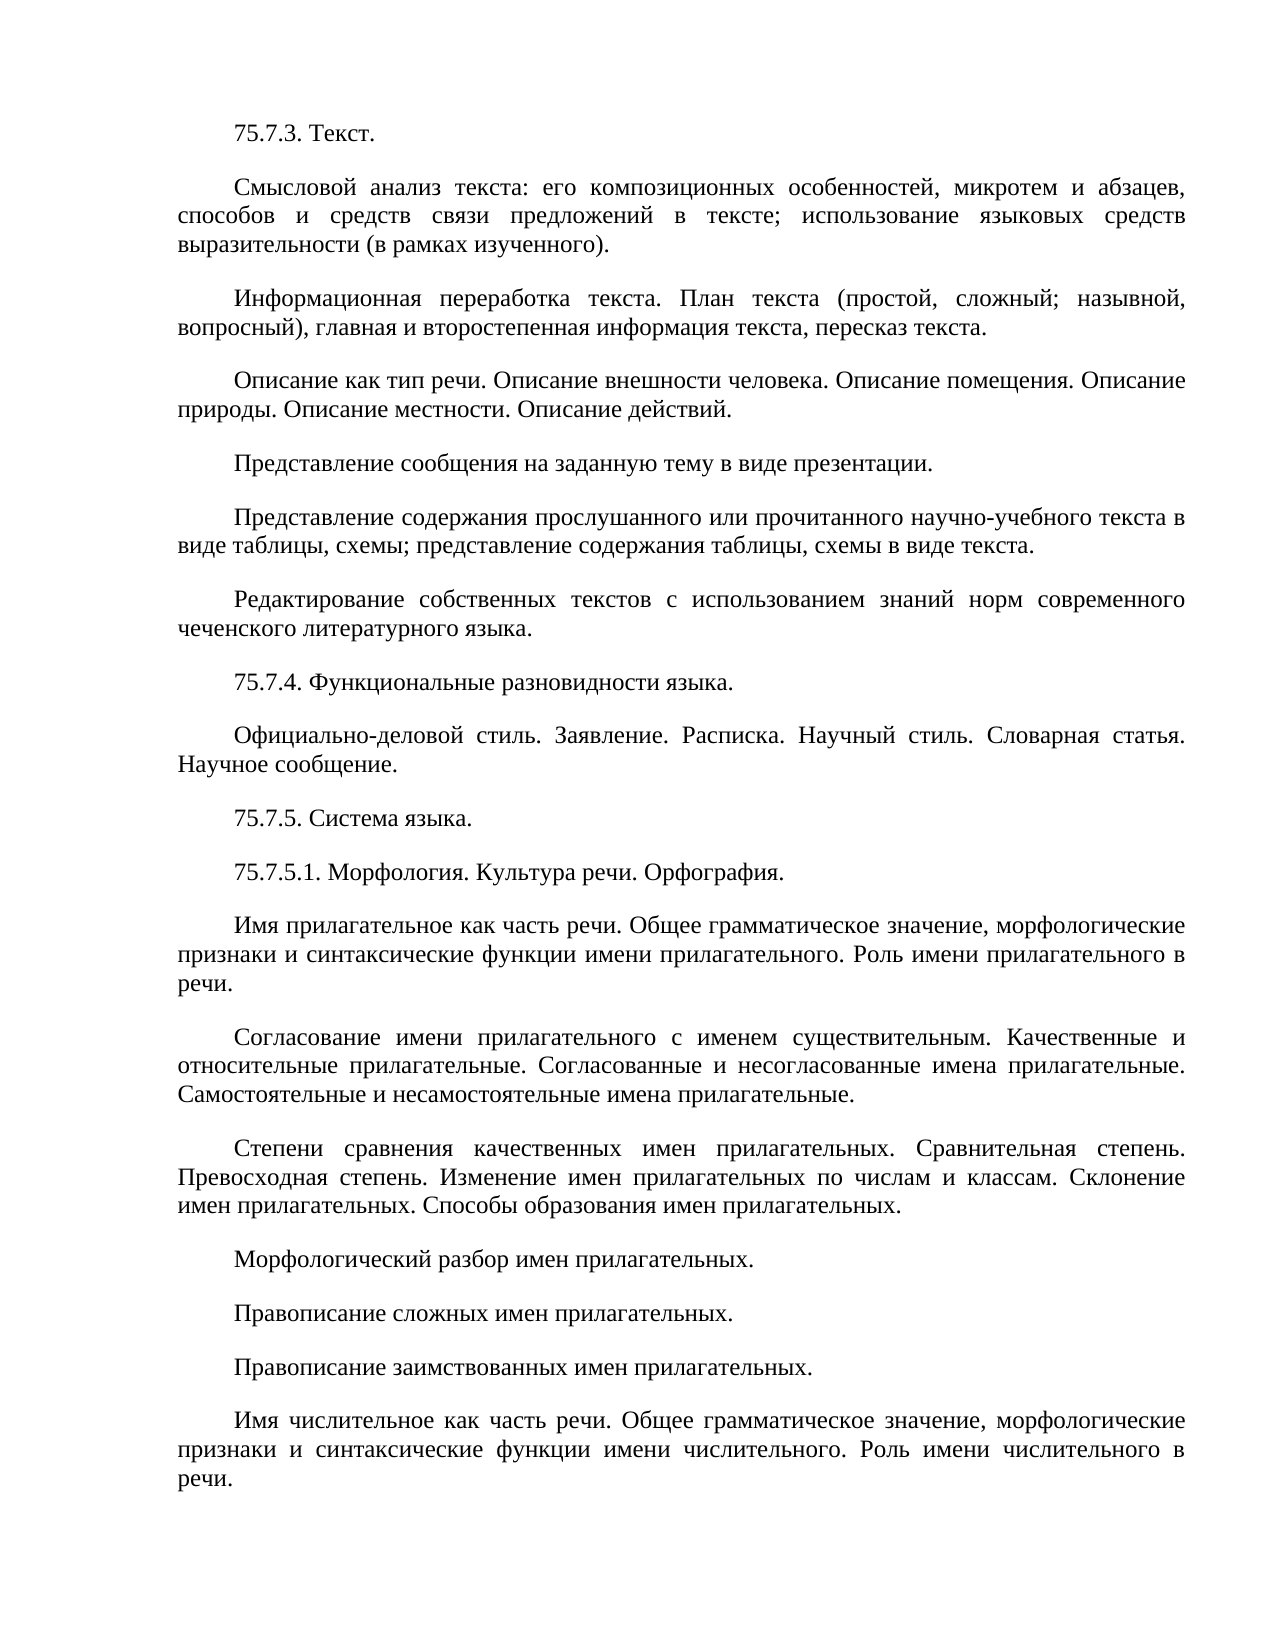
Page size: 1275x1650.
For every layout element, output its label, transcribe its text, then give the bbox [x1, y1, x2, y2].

text Представление сообщения на заданную тему в виде презентации. [177, 448, 1186, 477]
text Информационная переработка текста. План текста (простой, сложный; назывной, вопросный), главная и второстепенная информация текста, пересказ текста. [177, 283, 1186, 341]
text Правописание заимствованных имен прилагательных. [177, 1352, 1186, 1381]
text 75.7.4. Функциональные разновидности языка. [177, 667, 1186, 696]
text 75.7.5.1. Морфология. Культура речи. Орфография. [177, 857, 1186, 886]
text Согласование имени прилагательного с именем существительным. Качественные и относительные прилагательные. Согласованные и несогласованные имена прилагательные. Самостоятельные и несамостоятельные имена прилагательные. [177, 1022, 1186, 1108]
text Представление содержания прослушанного или прочитанного научно-учебного текста в виде таблицы, схемы; представление содержания таблицы, схемы в виде текста. [177, 502, 1186, 559]
text Правописание сложных имен прилагательных. [177, 1298, 1186, 1327]
text Смысловой анализ текста: его композиционных особенностей, микротем и абзацев, способов и средств связи предложений в тексте; использование языковых средств выразительности (в рамках изученного). [177, 172, 1186, 258]
text 75.7.3. Текст. [177, 118, 1186, 147]
text Степени сравнения качественных имен прилагательных. Сравнительная степень. Превосходная степень. Изменение имен прилагательных по числам и классам. Склонение имен прилагательных. Способы образования имен прилагательных. [177, 1133, 1186, 1219]
text Официально-деловой стиль. Заявление. Расписка. Научный стиль. Словарная статья. Научное сообщение. [177, 721, 1186, 778]
text Описание как тип речи. Описание внешности человека. Описание помещения. Описание природы. Описание местности. Описание действий. [177, 366, 1186, 423]
text 75.7.5. Система языка. [177, 803, 1186, 832]
text Имя числительное как часть речи. Общее грамматическое значение, морфологические признаки и синтаксические функции имени числительного. Роль имени числительного в речи. [177, 1406, 1186, 1492]
text Редактирование собственных текстов с использованием знаний норм современного чеченского литературного языка. [177, 584, 1186, 642]
text Морфологический разбор имен прилагательных. [177, 1244, 1186, 1273]
text Имя прилагательное как часть речи. Общее грамматическое значение, морфологические признаки и синтаксические функции имени прилагательного. Роль имени прилагательного в речи. [177, 911, 1186, 997]
